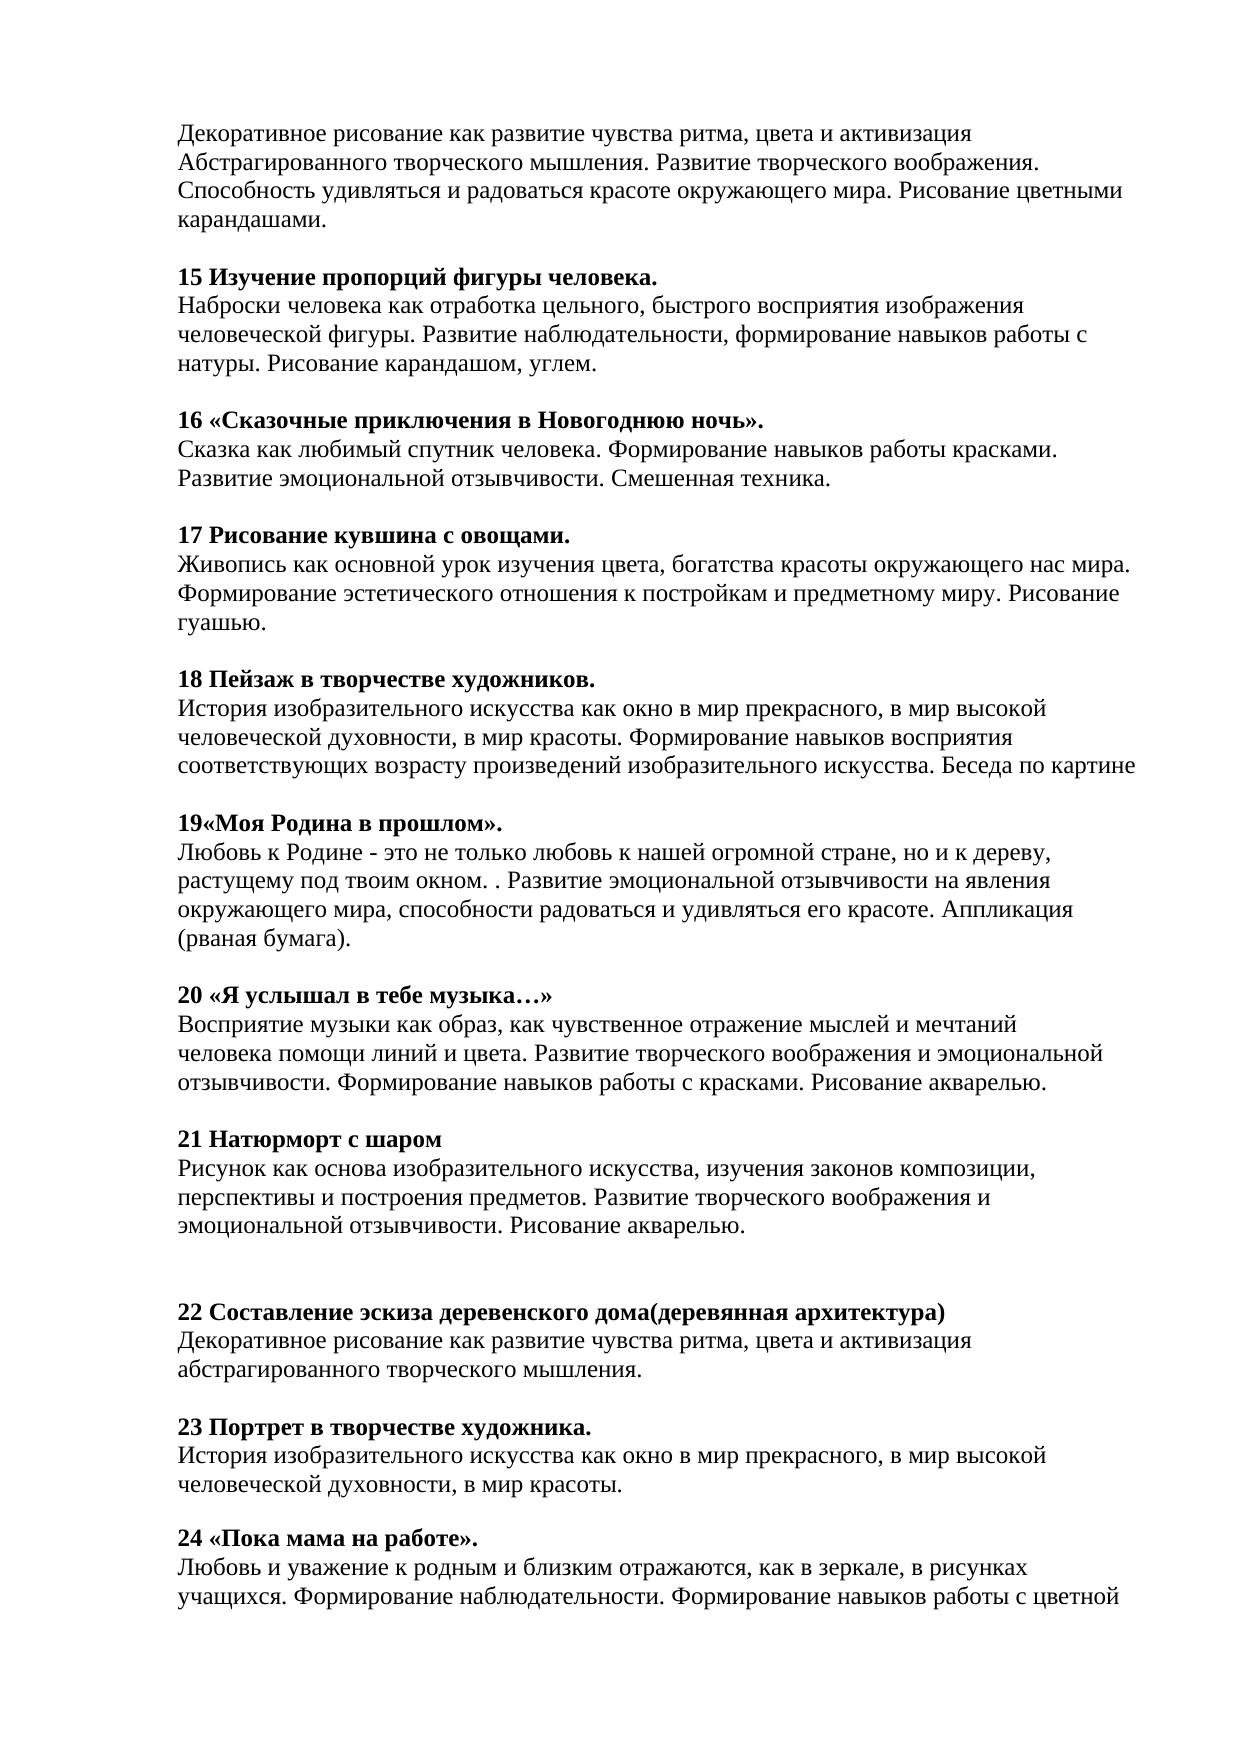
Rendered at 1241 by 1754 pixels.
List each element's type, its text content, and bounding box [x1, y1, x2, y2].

text окружающего мира, способности радоваться и удивляться его красоте. Аппликация (рваная бумага). [177, 894, 1152, 952]
text абстрагированного творческого мышления. [177, 1354, 1152, 1383]
text Декоративное рисование как развитие чувства ритма, цвета и активизация Абстрагированного творческого мышления. Развитие творческого воображения. Способность удивляться и радоваться красоте окружающего мира. Рисование цветными карандашами. [177, 118, 1152, 233]
text отзывчивости. Формирование навыков работы с красками. Рисование акварелью. [177, 1067, 1152, 1096]
text Формирование эстетического отношения к постройкам и предметному миру. Рисование [177, 578, 1152, 607]
text 21 Натюрморт с шаром [177, 1124, 1152, 1153]
text гуашью. [177, 607, 1152, 636]
text человеческой духовности, в мир красоты. [177, 1469, 1152, 1498]
text Рисунок как основа изобразительного искусства, изучения законов композиции, [177, 1153, 1152, 1182]
text 19«Моя Родина в прошлом». [177, 808, 1152, 837]
text 16 «Сказочные приключения в Новогоднюю ночь». [177, 406, 1152, 434]
text Любовь и уважение к родным и близким отражаются, как в зеркале, в рисунках [177, 1552, 1152, 1581]
text человеческой фигуры. Развитие наблюдательности, формирование навыков работы с натуры. Рисование карандашом, углем. [177, 319, 1152, 377]
text 22 Составление эскиза деревенского дома(деревянная архитектура) [177, 1297, 1152, 1326]
text перспективы и построения предметов. Развитие творческого воображения и эмоциональной отзывчивости. Рисование акварелью. [177, 1182, 1152, 1239]
text История изобразительного искусства как окно в мир прекрасного, в мир высокой [177, 693, 1152, 722]
text 24 «Пока мама на работе». [177, 1523, 1152, 1552]
text 15 Изучение пропорций фигуры человека. [177, 262, 1152, 291]
text Восприятие музыки как образ, как чувственное отражение мыслей и мечтаний [177, 1009, 1152, 1038]
text Сказка как любимый спутник человека. Формирование навыков работы красками. Развитие эмоциональной отзывчивости. Смешенная техника. [177, 434, 1152, 492]
text 17 Рисование кувшина с овощами. [177, 521, 1152, 549]
text учащихся. Формирование наблюдательности. Формирование навыков работы с цветной [177, 1581, 1152, 1609]
text 20 «Я услышал в тебе музыка…» [177, 981, 1152, 1009]
text 18 Пейзаж в творчестве художников. [177, 664, 1152, 693]
text человеческой духовности, в мир красоты. Формирование навыков восприятия соответствующих возрасту произведений изобразительного искусства. Беседа по картине [177, 722, 1152, 779]
text Декоративное рисование как развитие чувства ритма, цвета и активизация [177, 1326, 1152, 1354]
text 23 Портрет в творчестве художника. [177, 1412, 1152, 1441]
text Любовь к Родине - это не только любовь к нашей огромной стране, но и к дереву, растущему под твоим окном. . Развитие эмоциональной отзывчивости на явления [177, 837, 1152, 894]
text человека помощи линий и цвета. Развитие творческого воображения и эмоциональной [177, 1038, 1152, 1067]
text История изобразительного искусства как окно в мир прекрасного, в мир высокой [177, 1441, 1152, 1469]
text Живопись как основной урок изучения цвета, богатства красоты окружающего нас мира. [177, 549, 1152, 578]
text Наброски человека как отработка цельного, быстрого восприятия изображения [177, 291, 1152, 319]
